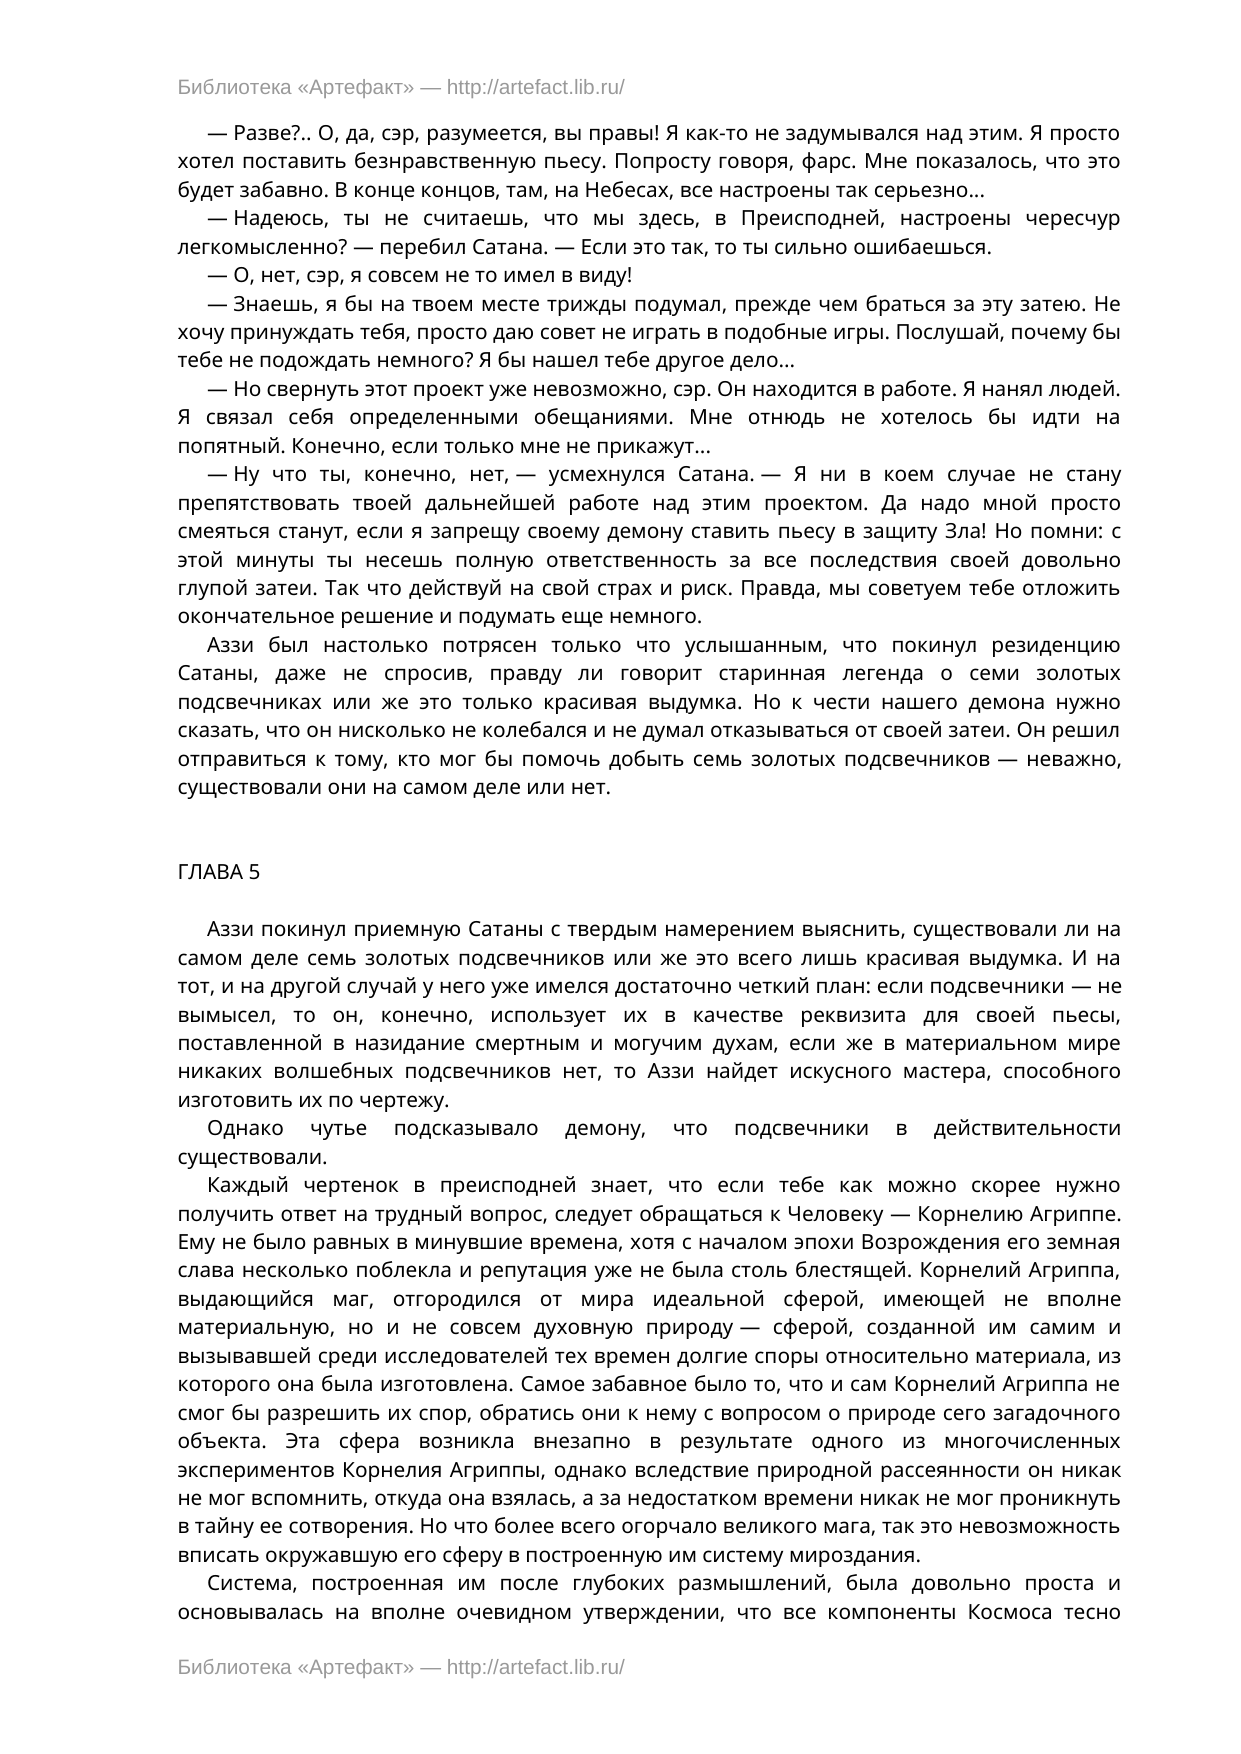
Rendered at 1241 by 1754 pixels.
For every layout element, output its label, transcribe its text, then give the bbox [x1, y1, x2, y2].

text — Но свернуть этот проект уже невозможно, сэр. Он находится в работе. Я нанял людей. Я связал себя определенными обещаниями. Мне отнюдь не хотелось бы идти на попятный. Конечно, если только мне не прикажут... [177, 374, 1122, 459]
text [177, 1568, 1122, 1625]
text Каждый чертенок в преисподней знает, что если тебе как можно скорее нужно получить ответ на трудный вопрос, следует обращаться к Человеку — Корнелию Агриппе. Ему не было равных в минувшие времена, хотя с началом эпохи Возрождения его земная слава несколько поблекла и репутация уже не была столь блестящей. Корнелий Агриппа, выдающийся маг, отгородился от мира идеальной сферой, имеющей не вполне материальную, но и не совсем духовную природу — сферой, созданной им самим и вызывавшей среди исследователей тех времен долгие споры относительно материала, из которого она была изготовлена. Самое забавное было то, что и сам Корнелий Агриппа не смог бы разрешить их спор, обратись они к нему с вопросом о природе сего загадочного объекта. Эта сфера возникла внезапно в результате одного из многочисленных экспериментов Корнелия Агриппы, однако вследствие природной рассеянности он никак не мог вспомнить, откуда она взялась, а за недостатком времени никак не мог проникнуть в тайну ее сотворения. Но что более всего огорчало великого мага, так это невозможность вписать окружавшую его сферу в построенную им систему мироздания. [177, 1170, 1122, 1568]
text Аззи покинул приемную Сатаны с твердым намерением выяснить, существовали ли на самом деле семь золотых подсвечников или же это всего лишь красивая выдумка. И на тот, и на другой случай у него уже имелся достаточно четкий план: если подсвечники — не вымысел, то он, конечно, использует их в качестве реквизита для своей пьесы, поставленной в назидание смертным и могучим духам, если же в материальном мире никаких волшебных подсвечников нет, то Аззи найдет искусного мастера, способного изготовить их по чертежу. [177, 914, 1122, 1113]
text ГЛАВА 5 [177, 857, 1122, 886]
text Однако чутье подсказывало демону, что подсвечники в действительности существовали. [177, 1113, 1122, 1170]
text — Знаешь, я бы на твоем месте трижды подумал, прежде чем браться за эту затею. Не хочу принуждать тебя, просто даю совет не играть в подобные игры. Послушай, почему бы тебе не подождать немного? Я бы нашел тебе другое дело... [177, 289, 1122, 374]
text — Надеюсь, ты не считаешь, что мы здесь, в Преисподней, настроены чересчур легкомысленно? — перебил Сатана. — Если это так, то ты сильно ошибаешься. [177, 203, 1122, 260]
text — Ну что ты, конечно, нет, — усмехнулся Сатана. — Я ни в коем случае не стану препятствовать твоей дальнейшей работе над этим проектом. Да надо мной просто смеяться станут, если я запрещу своему демону ставить пьесу в защиту Зла! Но помни: с этой минуты ты несешь полную ответственность за все последствия своей довольно глупой затеи. Так что действуй на свой страх и риск. Правда, мы советуем тебе отложить окончательное решение и подумать еще немного. [177, 459, 1122, 630]
text — О, нет, сэр, я совсем не то имел в виду! [177, 260, 1122, 289]
text Аззи был настолько потрясен только что услышанным, что покинул резиденцию Сатаны, даже не спросив, правду ли говорит старинная легенда о семи золотых подсвечниках или же это только красивая выдумка. Но к чести нашего демона нужно сказать, что он нисколько не колебался и не думал отказываться от своей затеи. Он решил отправиться к тому, кто мог бы помочь добыть семь золотых подсвечников — неважно, существовали они на самом деле или нет. [177, 630, 1122, 801]
text — Разве?.. О, да, сэр, разумеется, вы правы! Я как-то не задумывался над этим. Я просто хотел поставить безнравственную пьесу. Попросту говоря, фарс. Мне показалось, что это будет забавно. В конце концов, там, на Небесах, все настроены так серьезно... [177, 118, 1122, 203]
